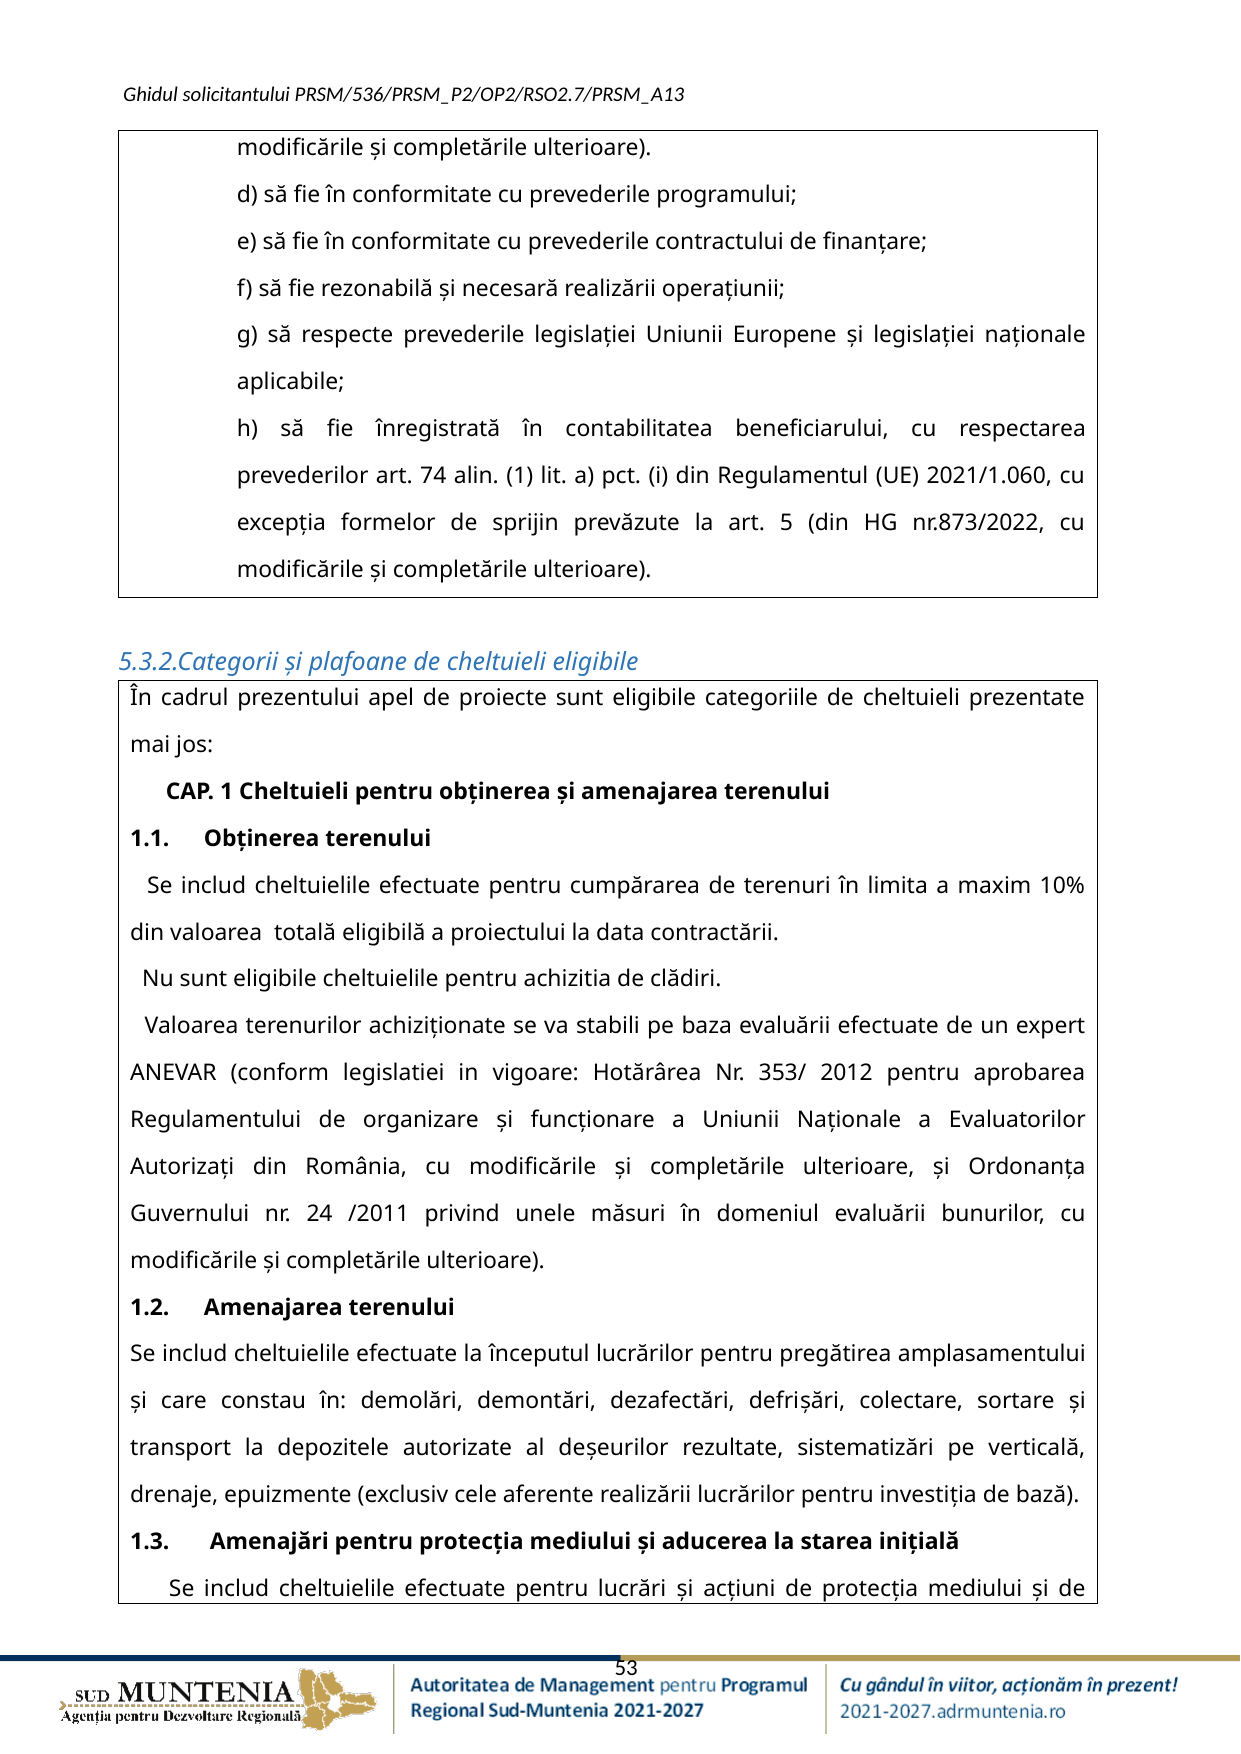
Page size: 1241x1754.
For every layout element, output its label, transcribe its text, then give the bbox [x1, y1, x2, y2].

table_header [119, 131, 1097, 597]
subtitle 5.3.2.Categorii și plafoane de cheltuieli eligibile [118, 643, 1134, 677]
picture [0, 1655, 1241, 1735]
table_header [119, 681, 1097, 1603]
